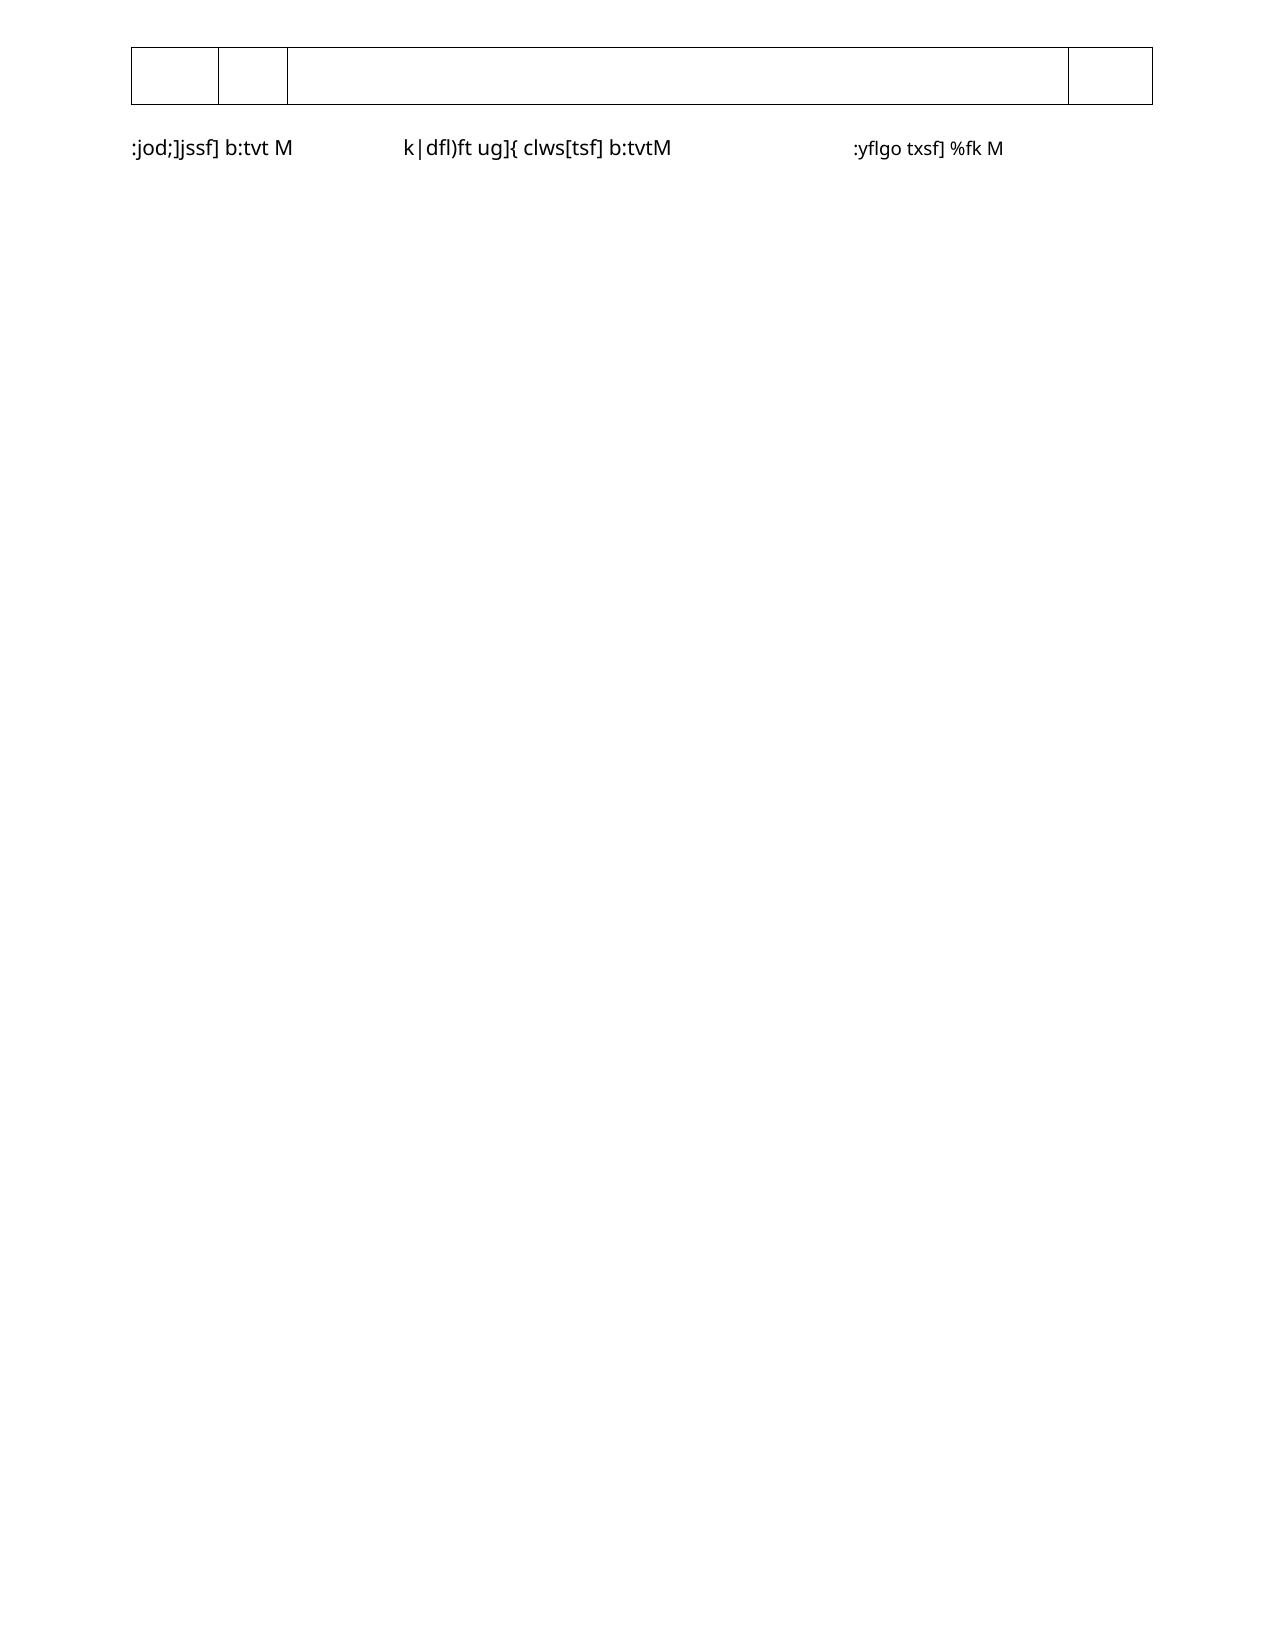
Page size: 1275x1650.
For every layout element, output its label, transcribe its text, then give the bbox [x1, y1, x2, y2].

table_cell [1069, 48, 1152, 103]
text :jod;]jssf] b:tvt M k|dfl)ft ug]{ clws[tsf] b:tvtM :yflgo txsf] %fk M [131, 133, 1219, 161]
table_cell [288, 48, 1068, 103]
table_cell [219, 48, 287, 103]
table_cell [132, 48, 218, 103]
